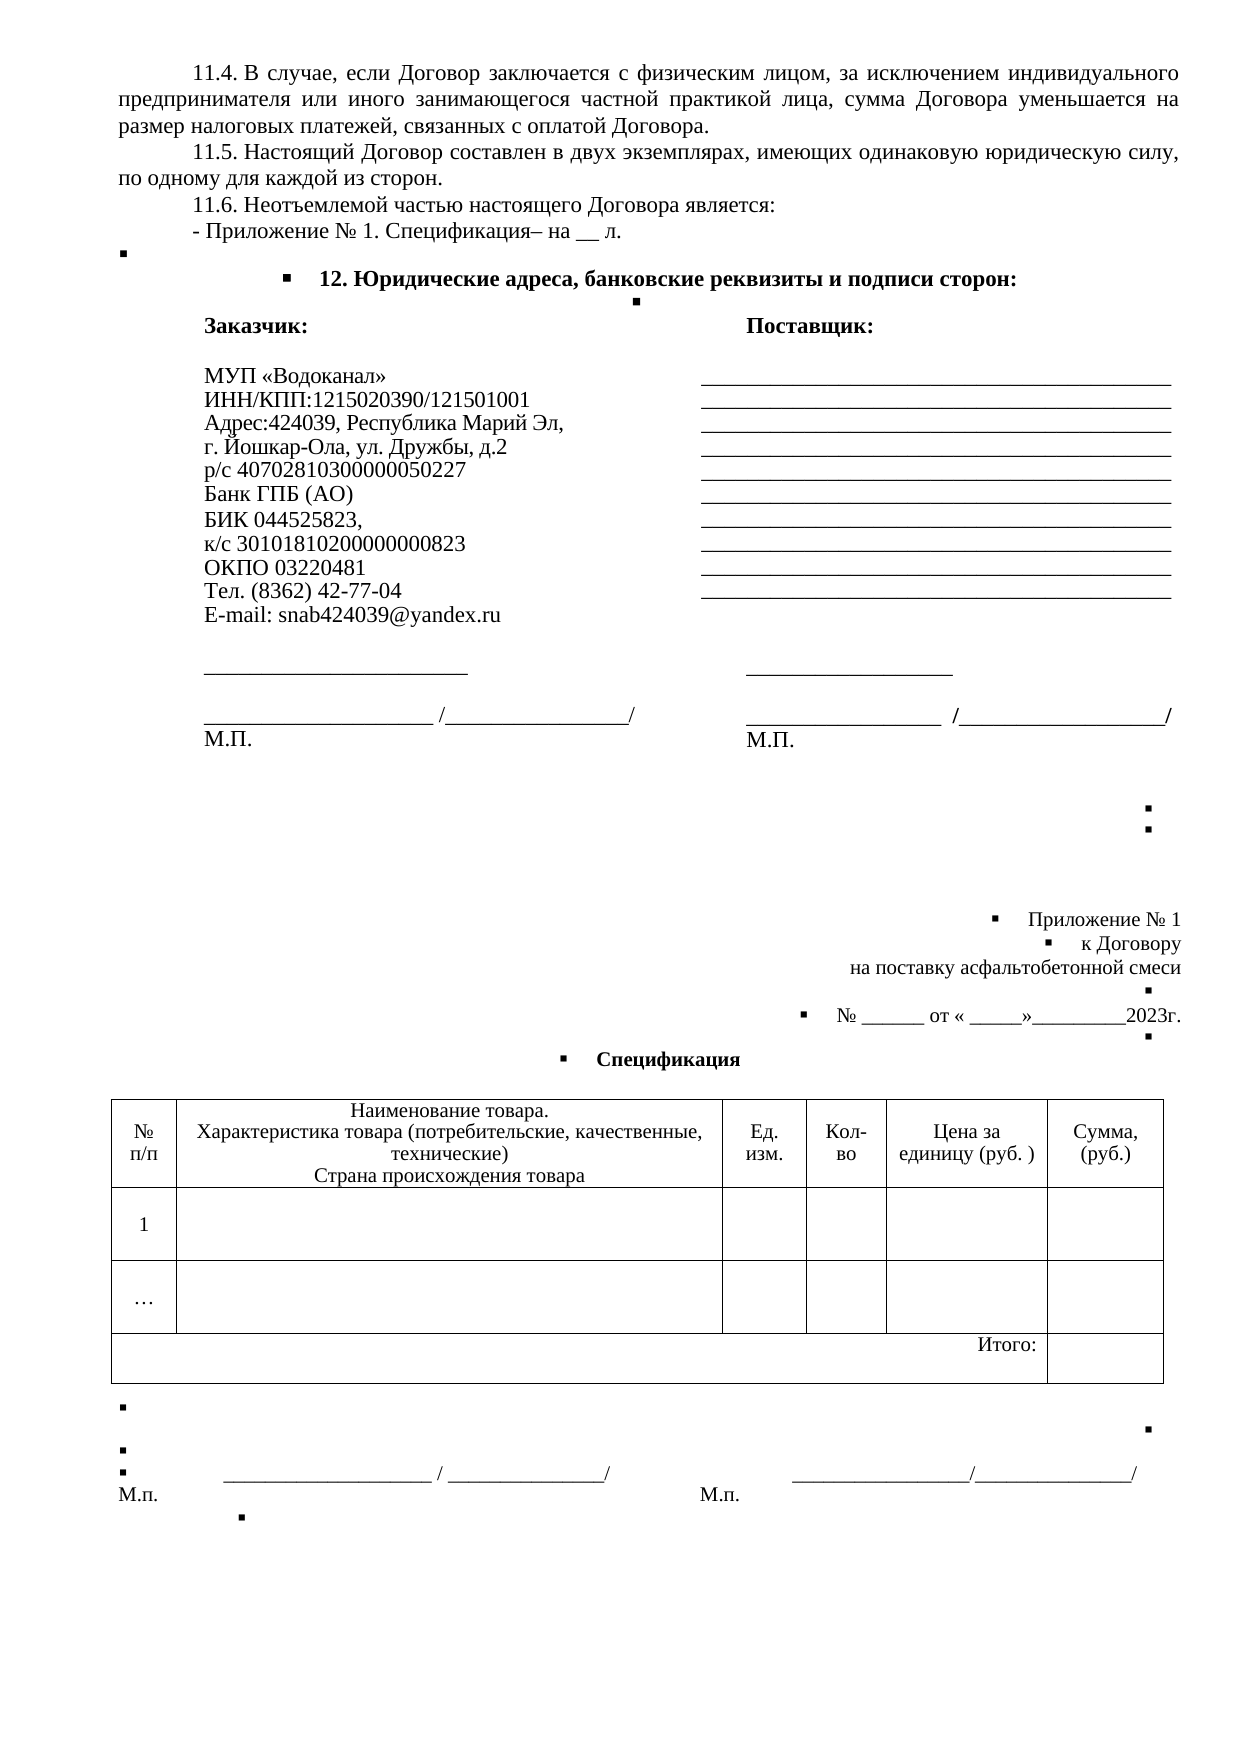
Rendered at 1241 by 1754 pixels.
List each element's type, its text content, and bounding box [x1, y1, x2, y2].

list 12. Юридические адреса, банковские реквизиты и подписи сторон: [118, 267, 1181, 291]
list № ______ от « _____»_________2023г. [118, 1003, 1181, 1027]
text - Приложение № 1. Спецификация– на __ л. [118, 217, 1181, 243]
table_header Поставщик: __________________________________________________________________________________________________________________________________________________________________________________________________________________________________________________________________________________________________________________________________________________________________________________________________________________________ __________________ _________________ /__________________/ М.П. [690, 315, 1185, 799]
text 11.5. Настоящий Договор составлен в двух экземплярах, имеющих одинаковую юридическую силу, по одному для каждой из сторон. [118, 138, 1181, 191]
text 11.4. В случае, если Договор заключается с физическим лицом, за исключением индивидуального предпринимателя или иного занимающегося частной практикой лица, сумма Договора уменьшается на размер налоговых платежей, связанных с оплатой Договора. [118, 59, 1181, 138]
list Спецификация [118, 1049, 1181, 1070]
text 11.6. Неотъемлемой частью настоящего Договора является: [118, 191, 1181, 217]
list ____________________ / _______________/ _________________/_______________/ [118, 1463, 1181, 1484]
list к Договору [118, 931, 1181, 955]
table_header Заказчик: МУП «Водоканал» ИНН/КПП:1215020390/121501001 Адрес:424039, Республика Марий Эл, г. Йошкар-Ола, ул. Дружбы, д.2 р/с 40702810300000050227 Банк ГПБ (АО) БИК 044525823, к/с 30101810200000000823 ОКПО 03220481 Тел. (8362) 42-77-04 E-mail: snab424039@yandex.ru _______________________ ____________________ /________________/ М.П. [148, 315, 690, 799]
text М.п. М.п. [118, 1484, 1181, 1506]
list Приложение № 1 [118, 907, 1181, 931]
text на поставку асфальтобетонной смеси [118, 955, 1181, 979]
